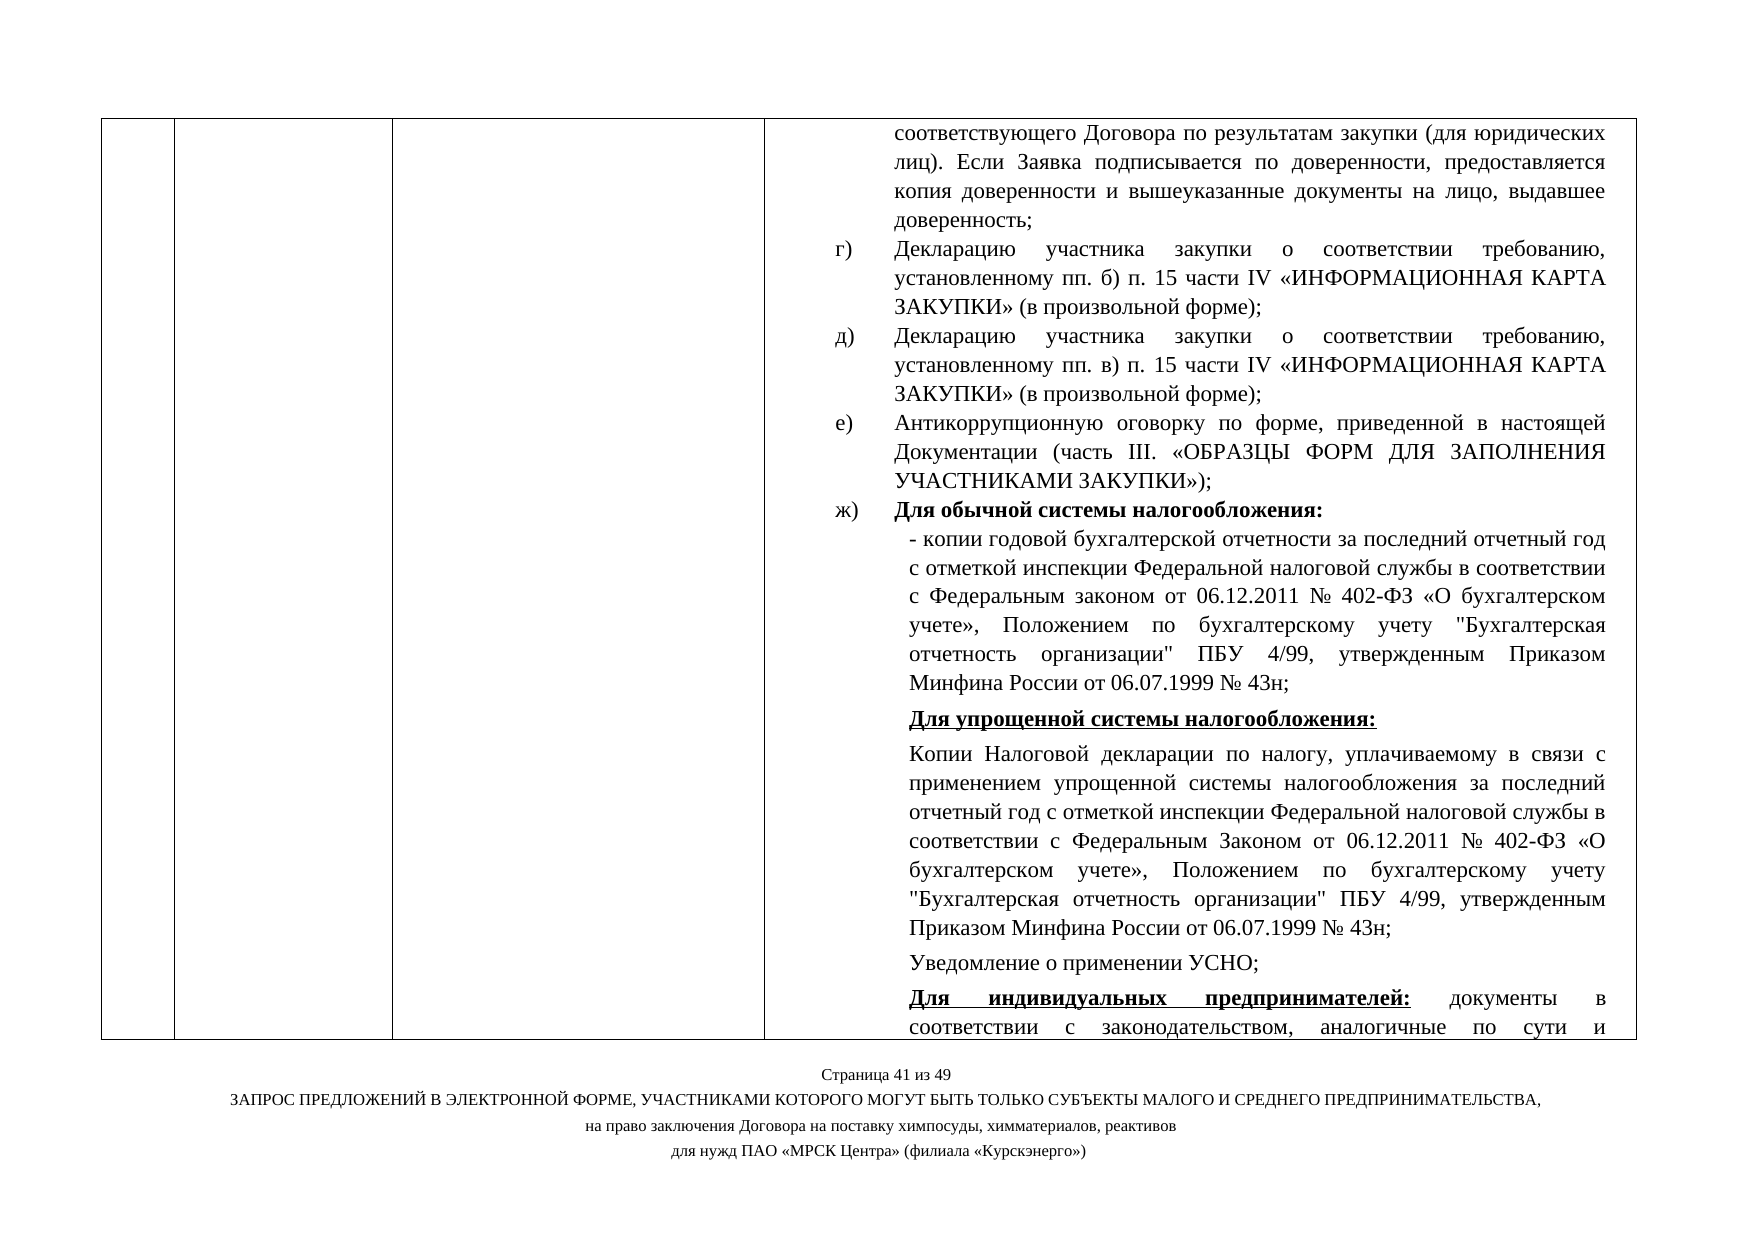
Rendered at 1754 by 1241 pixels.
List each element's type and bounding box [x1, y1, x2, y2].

table_cell [765, 119, 1636, 1039]
table_cell [393, 119, 764, 1039]
table_cell [102, 119, 174, 1039]
table_cell [175, 119, 392, 1039]
